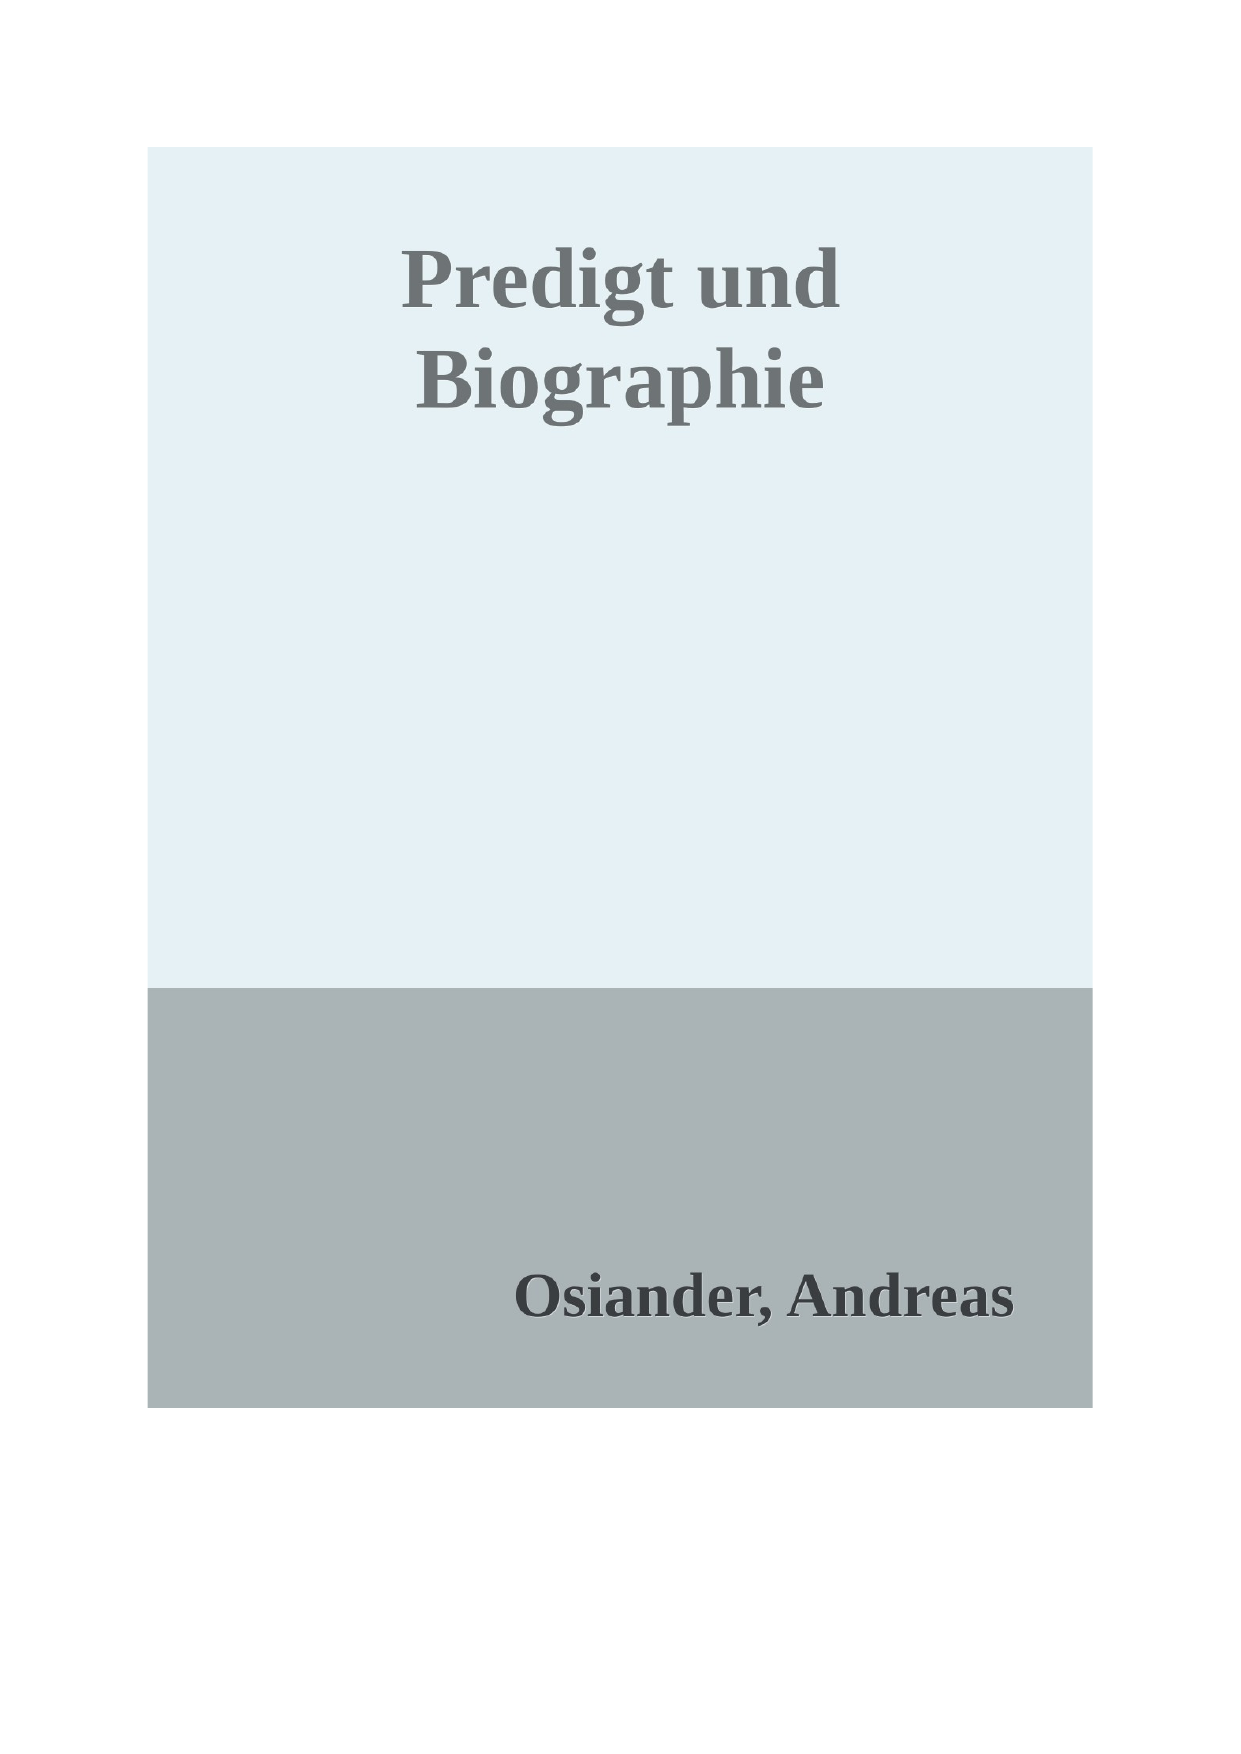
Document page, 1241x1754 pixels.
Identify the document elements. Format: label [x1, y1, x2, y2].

picture [147, 147, 1093, 1408]
